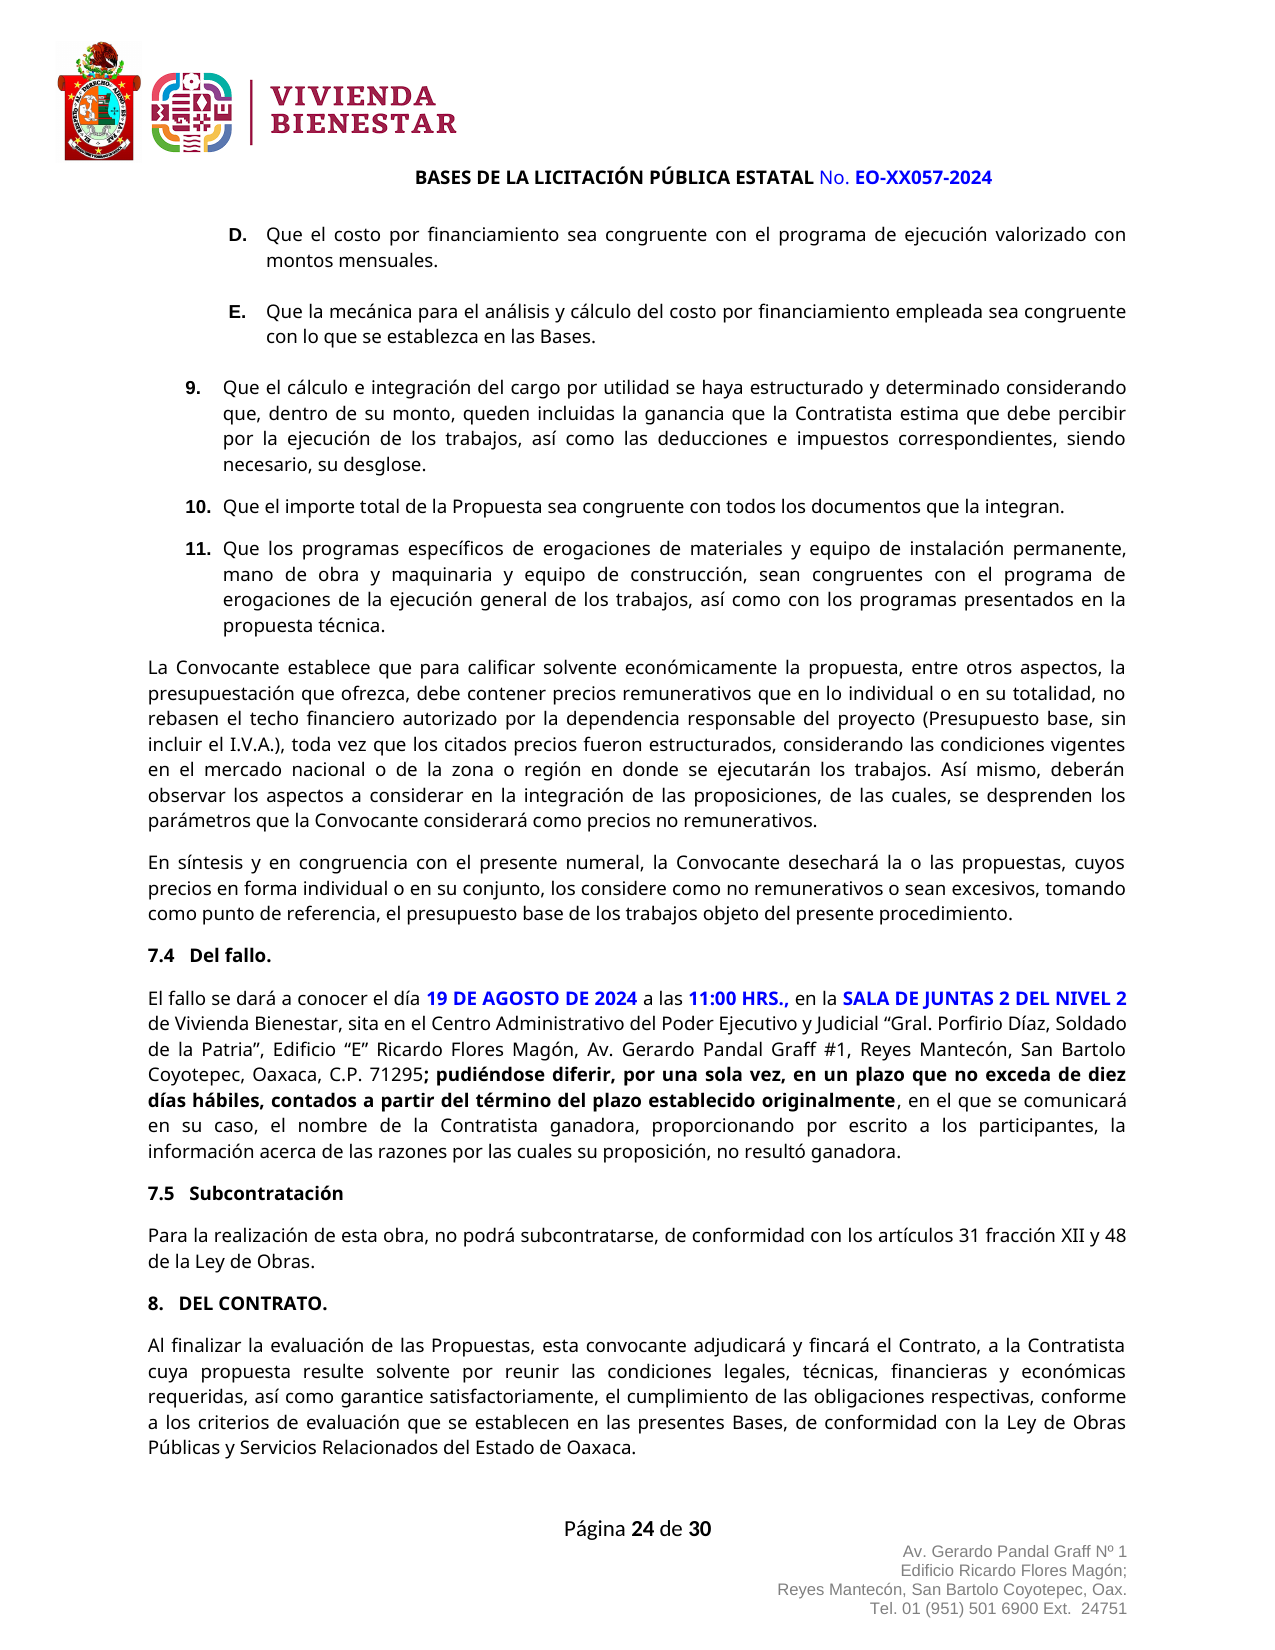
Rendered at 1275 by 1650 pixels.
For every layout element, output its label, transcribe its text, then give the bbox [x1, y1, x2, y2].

text 7.4 Del fallo. [148, 943, 1127, 968]
text En síntesis y en congruencia con el presente numeral, la Convocante desechará la o las propuestas, cuyos precios en forma individual o en su conjunto, los considere como no remunerativos o sean excesivos, tomando como punto de referencia, el presupuesto base de los trabajos objeto del presente procedimiento. [148, 849, 1127, 926]
text 7.5 Subcontratación [148, 1180, 1127, 1206]
picture [55, 41, 143, 163]
text Al finalizar la evaluación de las Propuestas, esta convocante adjudicará y fincará el Contrato, a la Contratista cuya propuesta resulte solvente por reunir las condiciones legales, técnicas, financieras y económicas requeridas, así como garantice satisfactoriamente, el cumplimiento de las obligaciones respectivas, conforme a los criterios de evaluación que se establecen en las presentes Bases, de conformidad con la Ley de Obras Públicas y Servicios Relacionados del Estado de Oaxaca. [148, 1332, 1127, 1460]
text 8. DEL CONTRATO. [148, 1290, 1127, 1316]
list Que la mecánica para el análisis y cálculo del costo por financiamiento empleada sea congruente con lo que se establezca en las Bases. [228, 298, 1127, 349]
list Que los programas específicos de erogaciones de materiales y equipo de instalación permanente, mano de obra y maquinaria y equipo de construcción, sean congruentes con el programa de erogaciones de la ejecución general de los trabajos, así como con los programas presentados en la propuesta técnica. [185, 536, 1127, 638]
text Para la realización de esta obra, no podrá subcontratarse, de conformidad con los artículos 31 fracción XII y 48 de la Ley de Obras. [148, 1222, 1127, 1273]
text La Convocante establece que para calificar solvente económicamente la propuesta, entre otros aspectos, la presupuestación que ofrezca, debe contener precios remunerativos que en lo individual o en su totalidad, no rebasen el techo financiero autorizado por la dependencia responsable del proyecto (Presupuesto base, sin incluir el I.V.A.), toda vez que los citados precios fueron estructurados, considerando las condiciones vigentes en el mercado nacional o de la zona o región en donde se ejecutarán los trabajos. Así mismo, deberán observar los aspectos a considerar en la integración de las proposiciones, de las cuales, se desprenden los parámetros que la Convocante considerará como precios no remunerativos. [148, 654, 1127, 833]
list Que el cálculo e integración del cargo por utilidad se haya estructurado y determinado considerando que, dentro de su monto, queden incluidas la ganancia que la Contratista estima que debe percibir por la ejecución de los trabajos, así como las deducciones e impuestos correspondientes, siendo necesario, su desglose. [185, 374, 1127, 477]
text El fallo se dará a conocer el día 19 DE AGOSTO DE 2024 a las 11:00 HRS., en la SALA DE JUNTAS 2 DEL NIVEL 2 de Vivienda Bienestar, sita en el Centro Administrativo del Poder Ejecutivo y Judicial “Gral. Porfirio Díaz, Soldado de la Patria”, Edificio “E” Ricardo Flores Magón, Av. Gerardo Pandal Graff #1, Reyes Mantecón, San Bartolo Coyotepec, Oaxaca, C.P. 71295; pudiéndose diferir, por una sola vez, en un plazo que no exceda de diez días hábiles, contados a partir del término del plazo establecido originalmente, en el que se comunicará en su caso, el nombre de la Contratista ganadora, proporcionando por escrito a los participantes, la información acerca de las razones por las cuales su proposición, no resultó ganadora. [148, 985, 1127, 1164]
picture [147, 64, 473, 161]
list Que el costo por financiamiento sea congruente con el programa de ejecución valorizado con montos mensuales. [228, 221, 1127, 272]
list Que el importe total de la Propuesta sea congruente con todos los documentos que la integran. [185, 493, 1127, 519]
